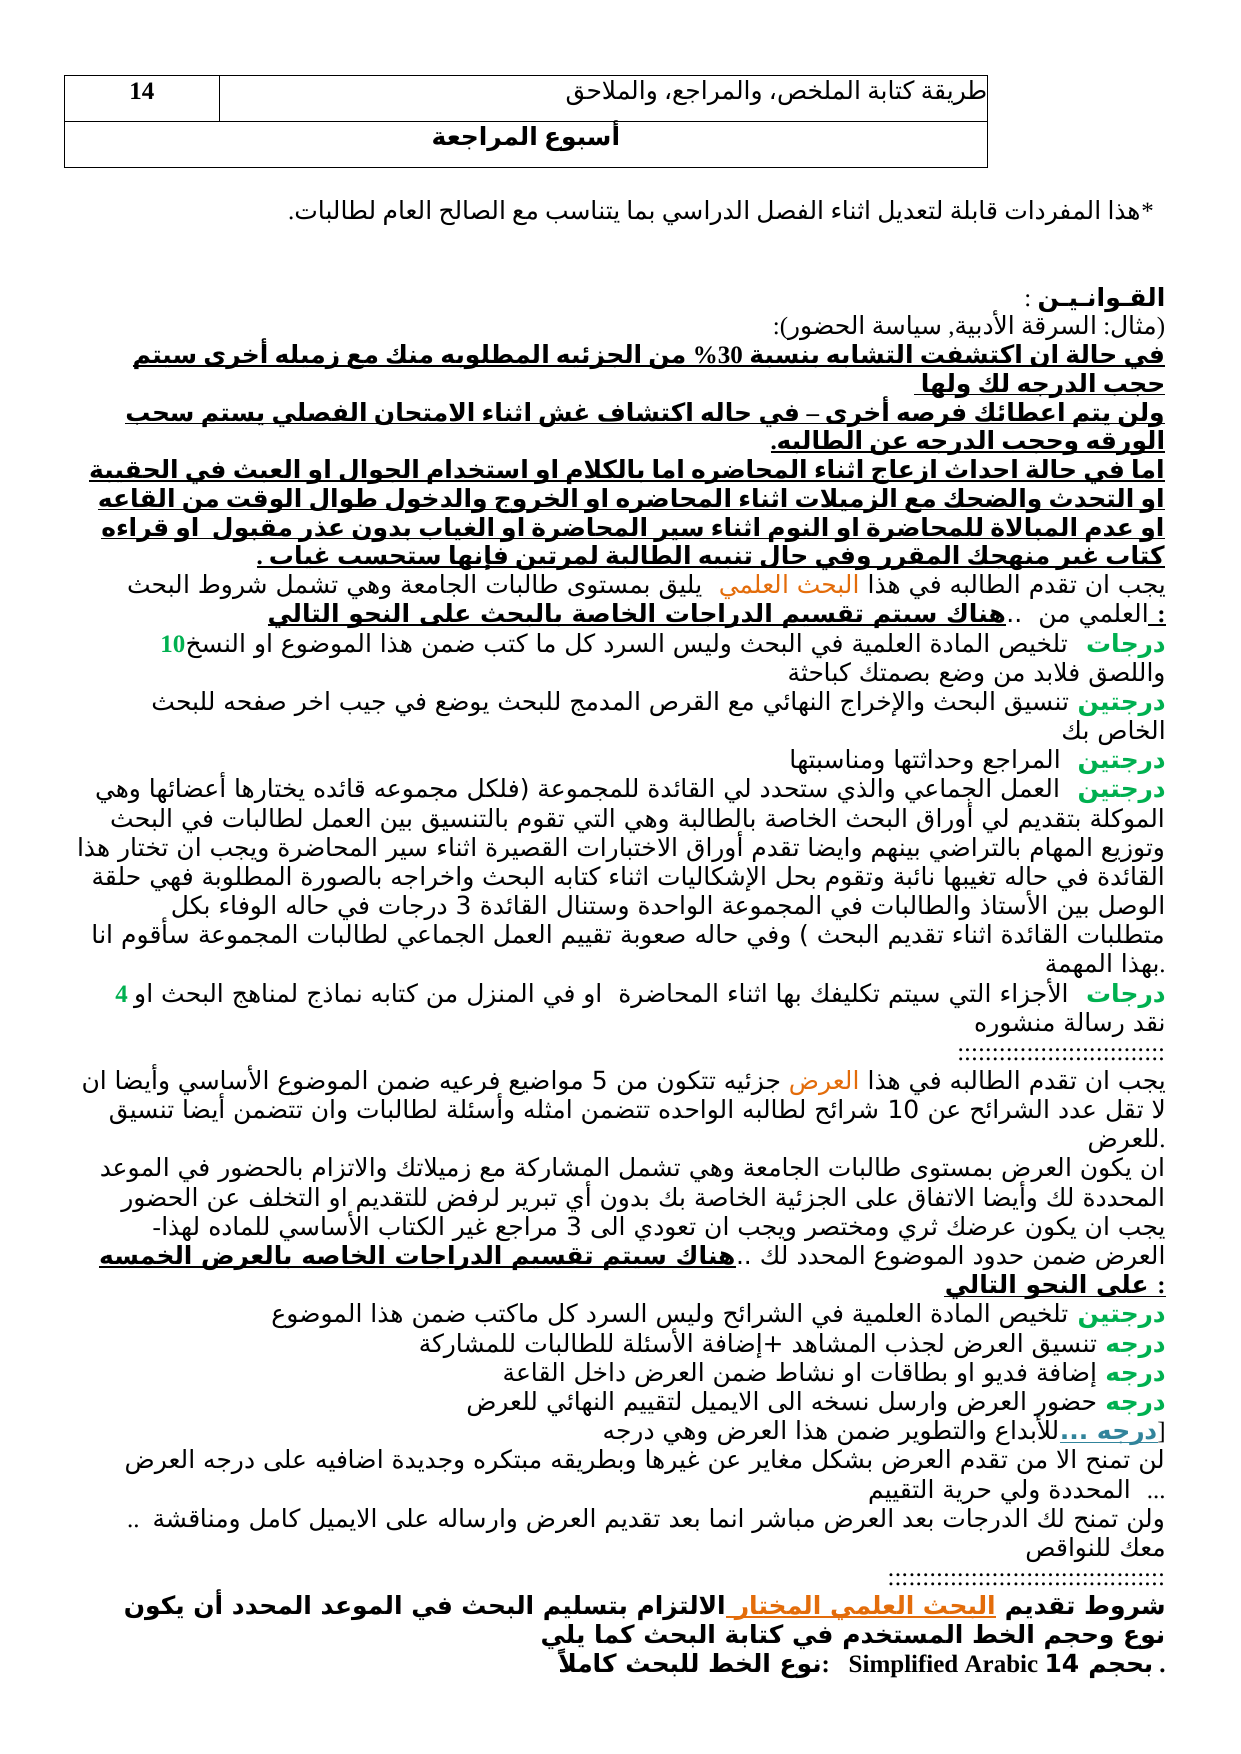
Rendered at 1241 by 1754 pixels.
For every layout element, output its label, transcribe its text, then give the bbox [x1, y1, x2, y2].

text (مثال: السرقة الأدبية, سياسة الحضور): [75, 311, 1165, 340]
text اما في حالة احداث ازعاج اثناء المحاضره اما بالكلام او استخدام الجوال او العبث في الحقيبة او التحدث والضحك مع الزميلات اثناء المحاضره او الخروج والدخول طوال الوقت من القاعه او عدم المبالاة للمحاضرة او النوم اثناء سير المحاضرة او الغياب بدون عذر مقبول او قراءه كتاب غير منهجك المقرر وفي حال تنبيه الطالبة لمرتين فإنها ستحسب غياب . [75, 455, 1165, 570]
text 10درجات تلخيص المادة العلمية في البحث وليس السرد كل ما كتب ضمن هذا الموضوع او النسخ واللصق فلابد من وضع بصمتك كباحثة [75, 629, 1165, 687]
text لن تمنح الا من تقدم العرض بشكل مغاير عن غيرها وبطريقه مبتكره وجديدة اضافيه على درجه العرض المحددة ولي حرية التقييم ... [75, 1446, 1165, 1504]
table_cell 14 [65, 76, 219, 121]
text .. ولن تمنح لك الدرجات بعد العرض مباشر انما بعد تقديم العرض وارساله على الايميل كامل ومناقشة معك للنواقص [75, 1504, 1165, 1562]
text :::::::::::::::::::::::::::::::::::::::: [75, 1562, 1165, 1591]
text يجب ان تقدم الطالبه في هذا البحث العلمي يليق بمستوى طالبات الجامعة وهي تشمل شروط البحث العلمي من ..هناك سيتم تقسيم الدراجات الخاصة بالبحث على النحو التالي : [75, 570, 1165, 629]
text -يجب ان يكون عرضك ثري ومختصر ويجب ان تعودي الى 3 مراجع غير الكتاب الأساسي للماده لهذا العرض ضمن حدود الموضوع المحدد لك ..هناك سيتم تقسيم الدراجات الخاصه بالعرض الخمسه على النحو التالي : [75, 1212, 1165, 1300]
text درجتين تلخيص المادة العلمية في الشرائح وليس السرد كل ماكتب ضمن هذا الموضوع [75, 1300, 1165, 1329]
table_cell طريقة كتابة الملخص، والمراجع، والملاحق [220, 76, 987, 121]
text :::::::::::::::::::::::::::::: [75, 1037, 1165, 1066]
text في حالة ان اكتشفت التشابه بنسبة 30% من الجزئيه المطلوبه منك مع زميله أخرى سيتم حجب الدرجه لك ولها [75, 340, 1165, 398]
text القـوانـيـن : [75, 283, 1165, 311]
text ولن يتم اعطائك فرصه أخرى – في حاله اكتشاف غش اثناء الامتحان الفصلي يستم سحب الورقه وحجب الدرجه عن الطالبه. [75, 398, 1165, 455]
text نوع الخط للبحث كاملاً: Simplified Arabic بحجم 14 . [112, 1649, 1165, 1679]
text درجه حضور العرض وارسل نسخه الى الايميل لتقييم النهائي للعرض [75, 1387, 1165, 1416]
text درجه ...للأبداع والتطوير ضمن هذا العرض وهي درجه] [75, 1416, 1165, 1446]
table_cell أسبوع المراجعة [65, 122, 987, 167]
text *هذا المفردات قابلة لتعديل اثناء الفصل الدراسي بما يتناسب مع الصالح العام لطالبات. [75, 196, 1154, 225]
text ان يكون العرض بمستوى طالبات الجامعة وهي تشمل المشاركة مع زميلاتك والاتزام بالحضور في الموعد المحددة لك وأيضا الاتفاق على الجزئية الخاصة بك بدون أي تبرير لرفض للتقديم او التخلف عن الحضور [75, 1154, 1165, 1212]
text درجتين العمل الجماعي والذي ستحدد لي القائدة للمجموعة (فلكل مجموعه قائده يختارها أعضائها وهي الموكلة بتقديم لي أوراق البحث الخاصة بالطالبة وهي التي تقوم بالتنسيق بين العمل لطالبات في البحث وتوزيع المهام بالتراضي بينهم وايضا تقدم أوراق الاختبارات القصيرة اثناء سير المحاضرة ويجب ان تختار هذا القائدة في حاله تغيبها نائبة وتقوم بحل الإشكاليات اثناء كتابه البحث واخراجه بالصورة المطلوبة فهي حلقة الوصل بين الأستاذ والطالبات في المجموعة الواحدة وستنال القائدة 3 درجات في حاله الوفاء بكل متطلبات القائدة اثناء تقديم البحث ) وفي حاله صعوبة تقييم العمل الجماعي لطالبات المجموعة سأقوم انا بهذا المهمة. [75, 774, 1165, 979]
text درجتين المراجع وحداثتها ومناسبتها [75, 745, 1165, 774]
text درجه إضافة فديو او بطاقات او نشاط ضمن العرض داخل القاعة [75, 1358, 1165, 1387]
text شروط تقديم البحث العلمي المختار الالتزام بتسليم البحث في الموعد المحدد أن يكون نوع وحجم الخط المستخدم في كتابة البحث كما يلي [75, 1591, 1165, 1649]
text يجب ان تقدم الطالبه في هذا العرض جزئيه تتكون من 5 مواضيع فرعيه ضمن الموضوع الأساسي وأيضا ان لا تقل عدد الشرائح عن 10 شرائح لطالبه الواحده تتضمن امثله وأسئلة لطالبات وان تتضمن أيضا تنسيق للعرض. [75, 1066, 1165, 1154]
text درجتين تنسيق البحث والإخراج النهائي مع القرص المدمج للبحث يوضع في جيب اخر صفحه للبحث الخاص بك [75, 687, 1165, 745]
text درجه تنسيق العرض لجذب المشاهد +إضافة الأسئلة للطالبات للمشاركة [75, 1329, 1165, 1358]
text 4 درجات الأجزاء التي سيتم تكليفك بها اثناء المحاضرة او في المنزل من كتابه نماذج لمناهج البحث او نقد رسالة منشوره [75, 979, 1165, 1037]
